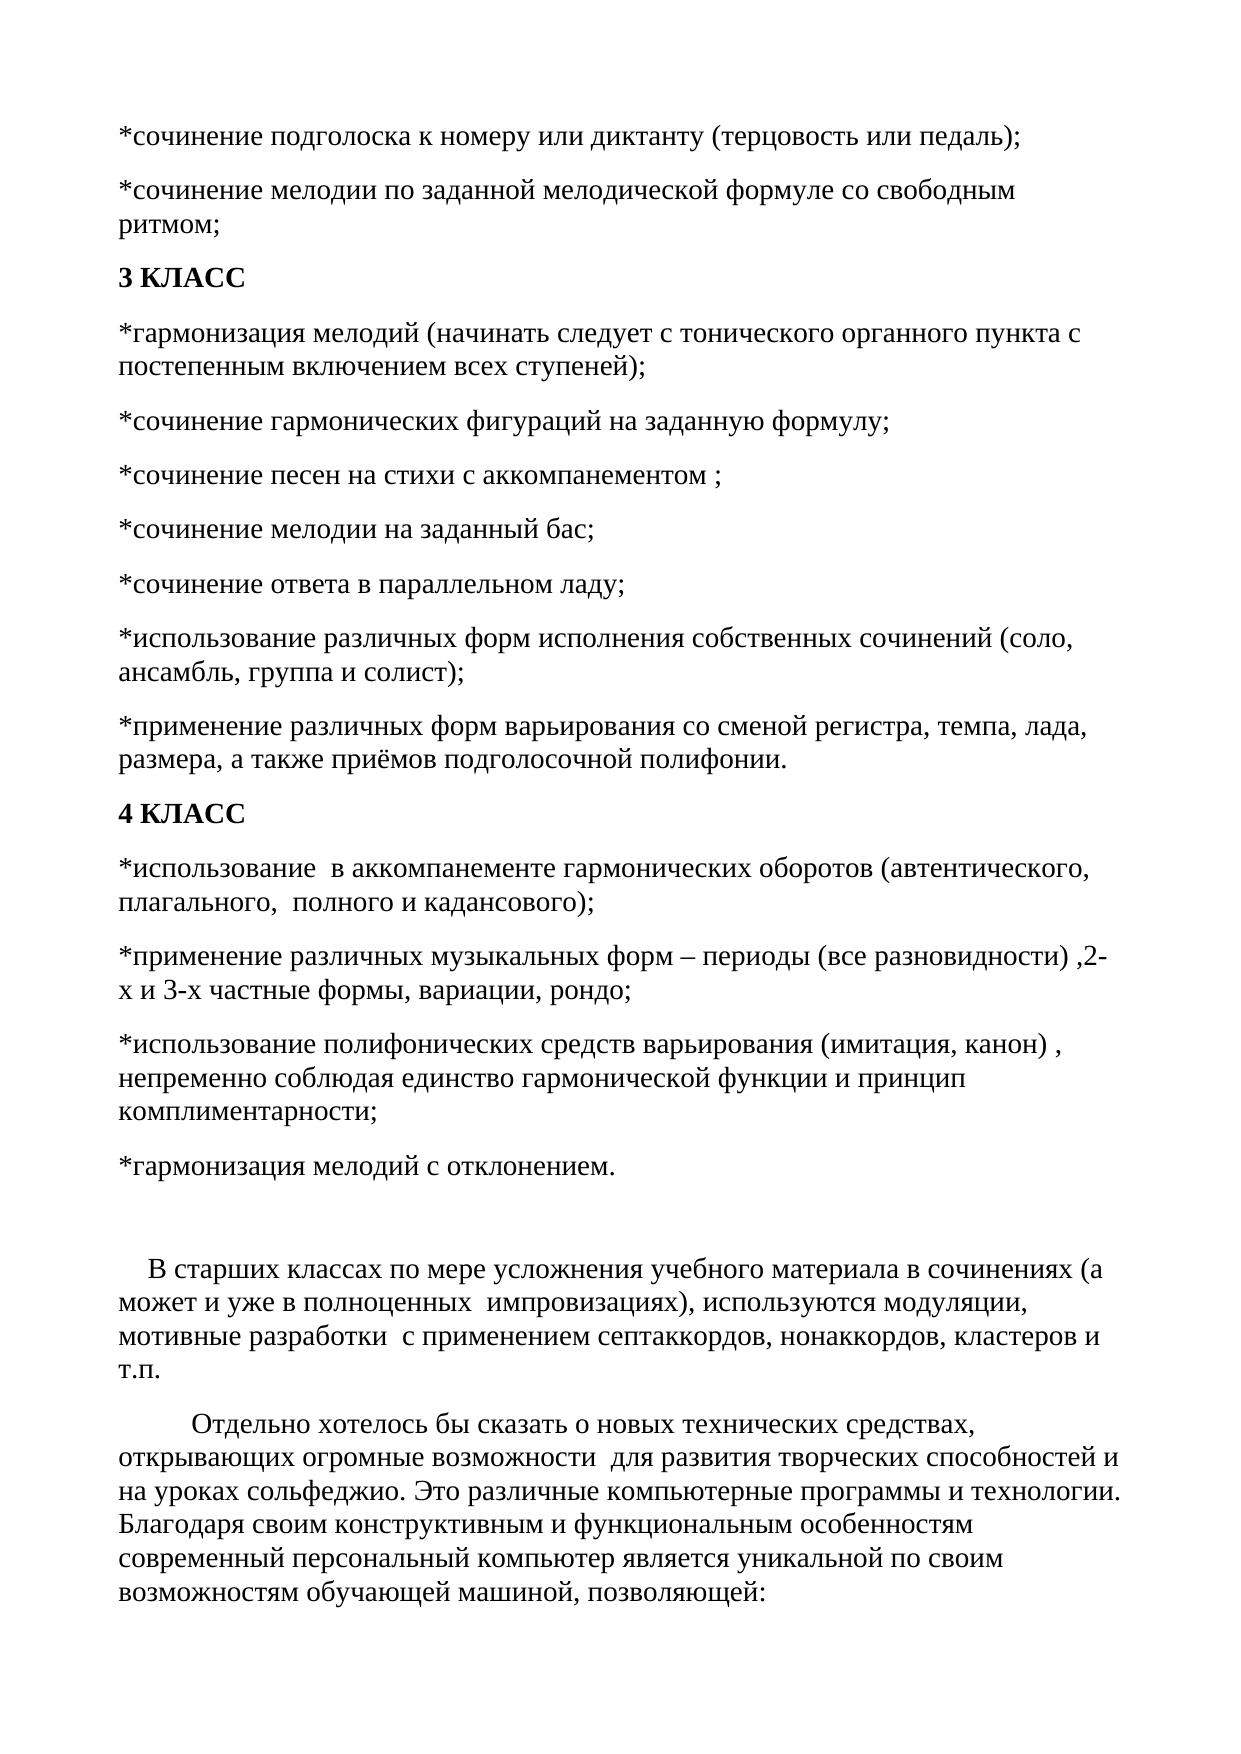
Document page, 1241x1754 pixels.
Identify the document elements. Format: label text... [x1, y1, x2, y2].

text *использование полифонических средств варьирования (имитация, канон) , непременно соблюдая единство гармонической функции и принцип комплиментарности; [118, 1026, 1122, 1127]
text *сочинение мелодии по заданной мелодической формуле со свободным ритмом; [118, 172, 1122, 239]
text *применение различных форм варьирования со сменой регистра, темпа, лада, размера, а также приёмов подголосочной полифонии. [118, 708, 1122, 775]
text *сочинение ответа в параллельном ладу; [118, 566, 1122, 599]
text *сочинение мелодии на заданный бас; [118, 511, 1122, 545]
text *использование различных форм исполнения собственных сочинений (соло, ансамбль, группа и солист); [118, 620, 1122, 687]
text *использование в аккомпанементе гармонических оборотов (автентического, плагального, полного и кадансового); [118, 850, 1122, 917]
text 3 КЛАСС [118, 260, 1122, 294]
text Отдельно хотелось бы сказать о новых технических средствах, открывающих огромные возможности для развития творческих способностей и на уроках сольфеджио. Это различные компьютерные программы и технологии. Благодаря своим конструктивным и функциональным особенностям современный персональный компьютер является уникальной по своим возможностям обучающей машиной, позволяющей: [118, 1406, 1122, 1607]
text *сочинение песен на стихи с аккомпанементом ; [118, 457, 1122, 491]
text *гармонизация мелодий с отклонением. [118, 1148, 1122, 1181]
text В старших классах по мере усложнения учебного материала в сочинениях (а может и уже в полноценных импровизациях), используются модуляции, мотивные разработки с применением септаккордов, нонаккордов, кластеров и т.п. [118, 1251, 1122, 1385]
text *сочинение подголоска к номеру или диктанту (терцовость или педаль); [118, 118, 1122, 152]
text *сочинение гармонических фигураций на заданную формулу; [118, 403, 1122, 436]
text *гармонизация мелодий (начинать следует с тонического органного пункта с постепенным включением всех ступеней); [118, 315, 1122, 382]
text *применение различных музыкальных форм – периоды (все разновидности) ,2-х и 3-х частные формы, вариации, рондо; [118, 938, 1122, 1005]
text 4 КЛАСС [118, 796, 1122, 829]
